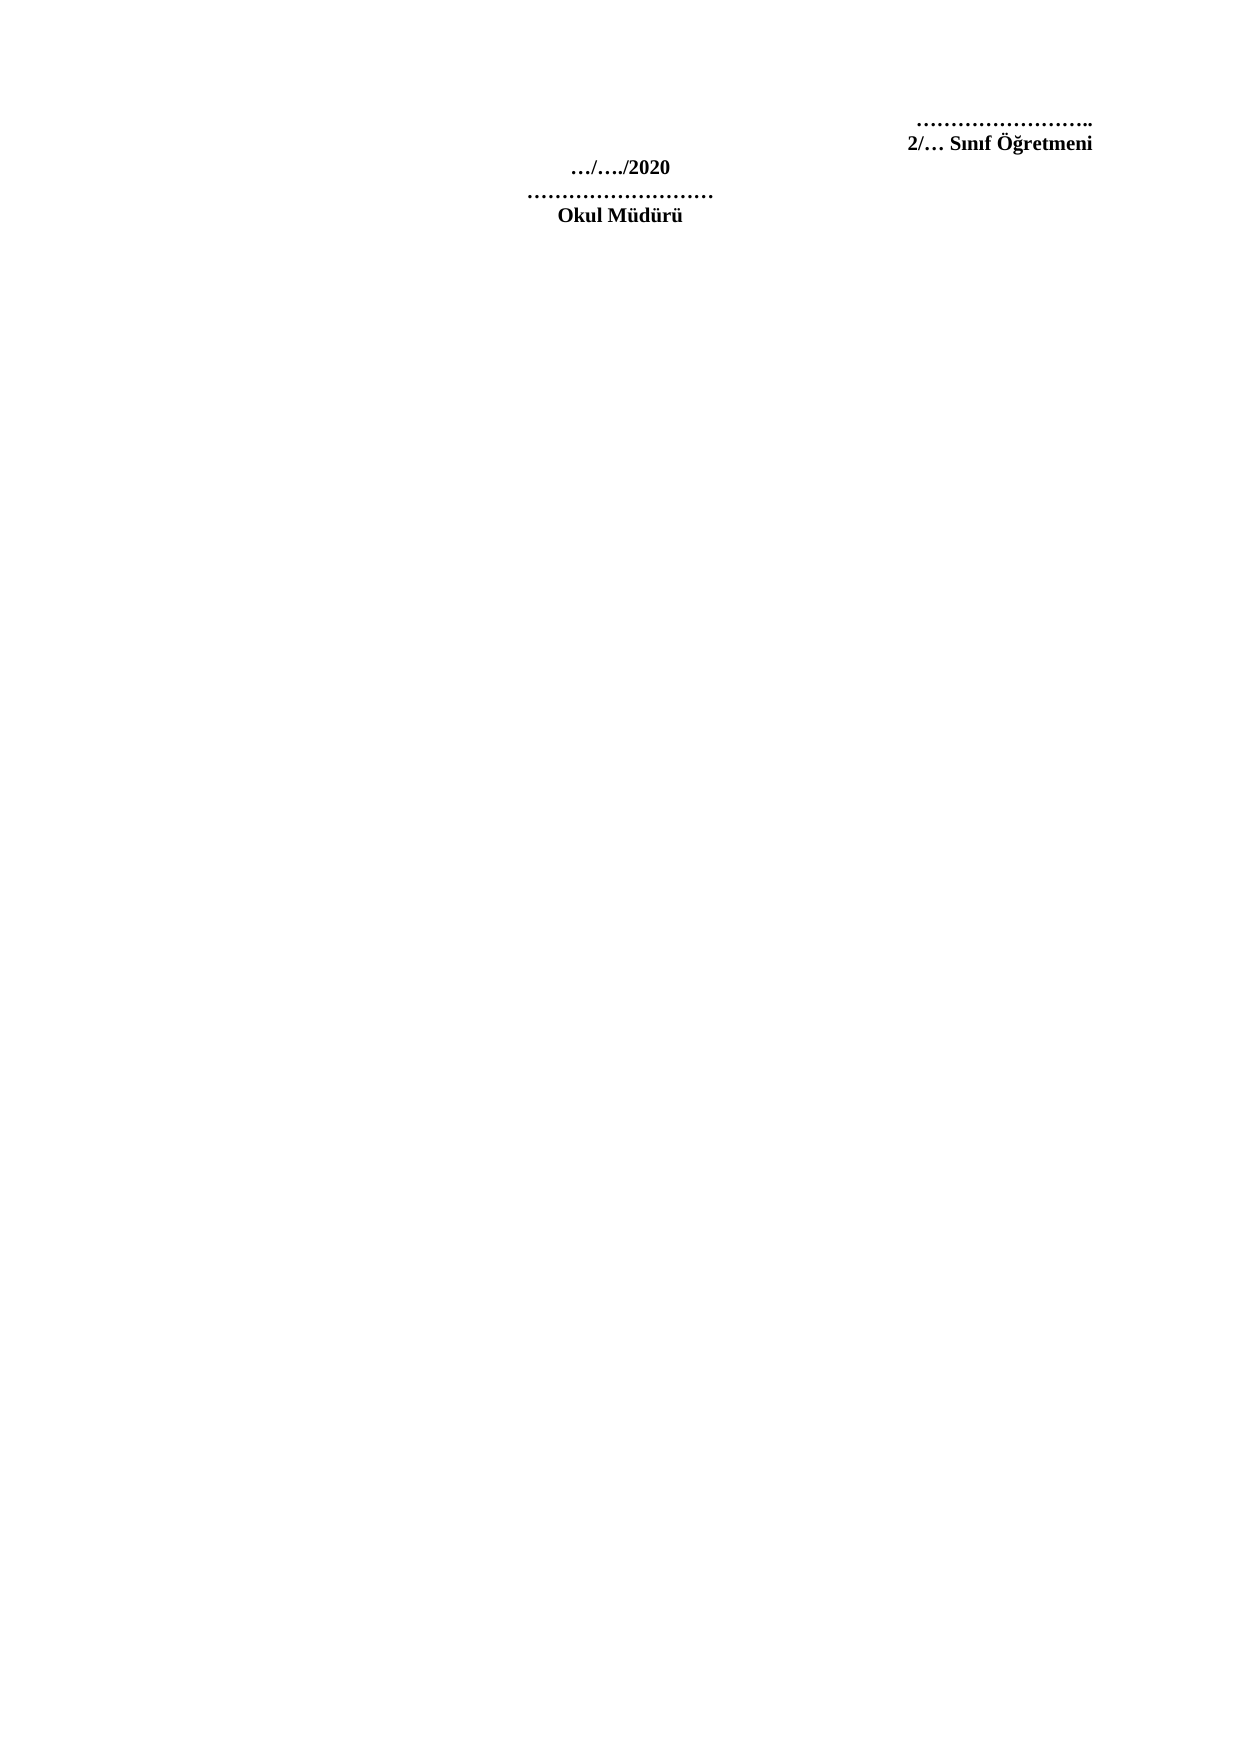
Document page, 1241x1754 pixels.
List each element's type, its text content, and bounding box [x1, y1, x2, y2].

text …………………….. [148, 107, 1092, 131]
text …/…./2020 [148, 155, 1092, 179]
text Okul Müdürü [148, 203, 1092, 227]
text 2/… Sınıf Öğretmeni [148, 131, 1092, 155]
text ……………………… [148, 179, 1092, 203]
